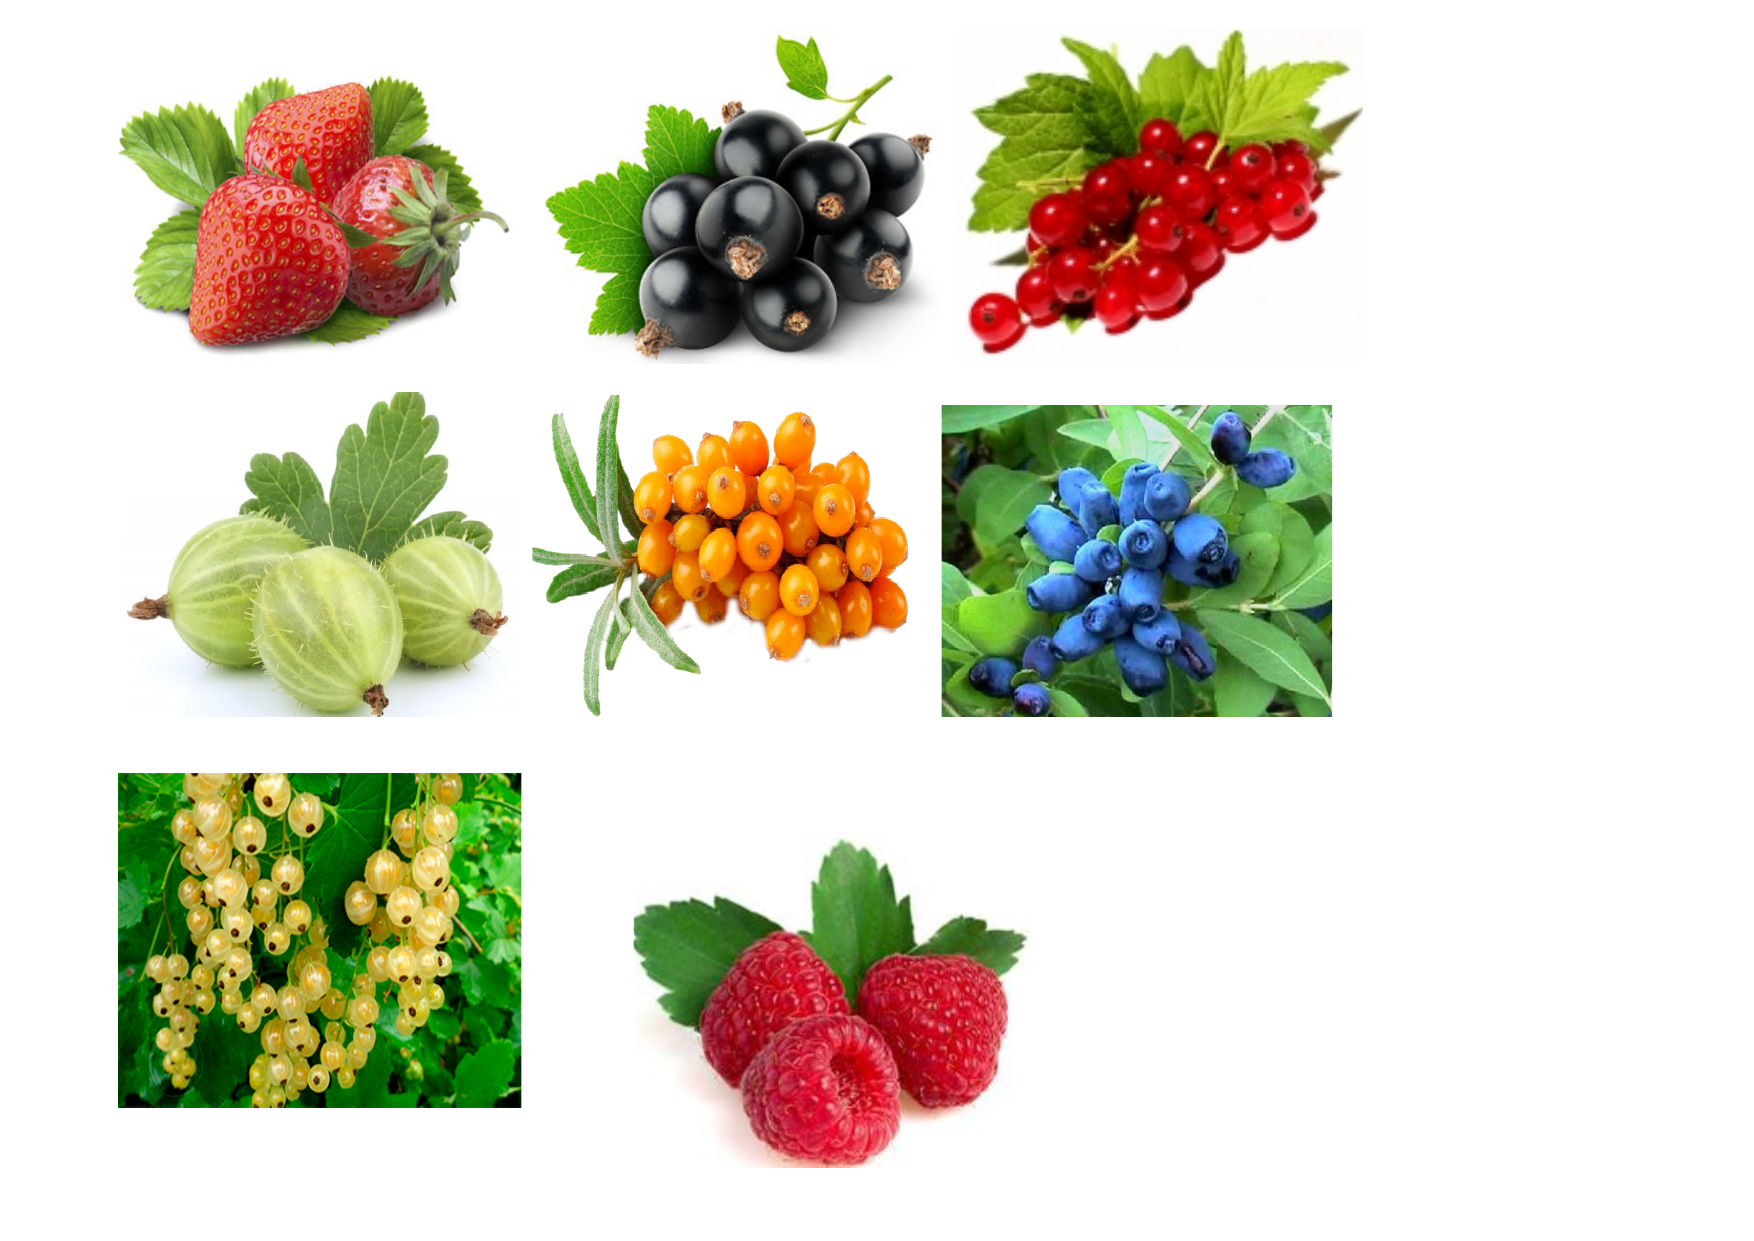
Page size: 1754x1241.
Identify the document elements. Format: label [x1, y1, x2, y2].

picture [544, 29, 938, 364]
picture [118, 73, 514, 364]
picture [532, 395, 923, 717]
picture [941, 405, 1333, 717]
picture [956, 29, 1363, 364]
picture [118, 773, 522, 1108]
picture [633, 832, 1031, 1168]
picture [124, 392, 520, 717]
